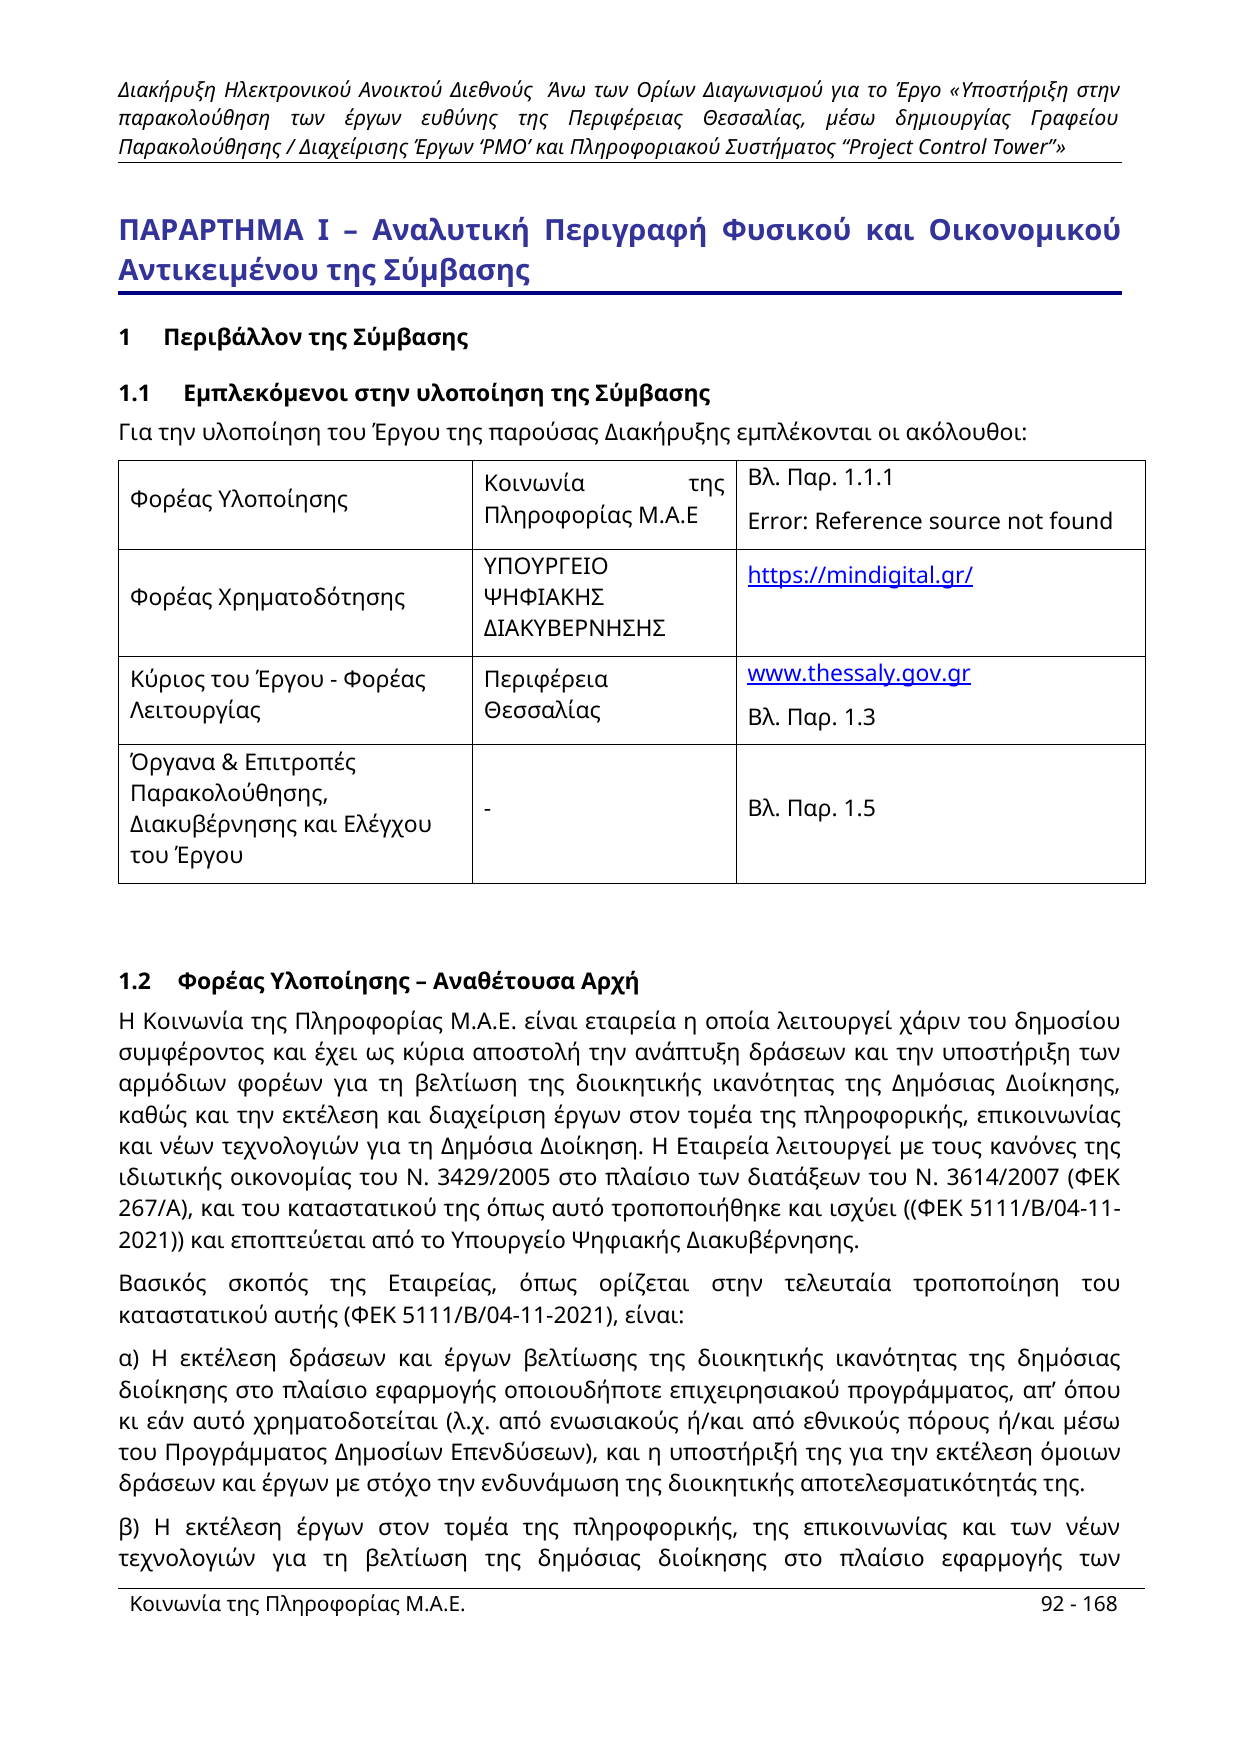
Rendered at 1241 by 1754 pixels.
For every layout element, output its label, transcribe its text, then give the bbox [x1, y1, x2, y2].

text Φορέας Υλοποίησης – Αναθέτουσα Αρχή [118, 965, 1122, 996]
subtitle ΠΑΡΑΡΤΗΜΑ Ι – Αναλυτική Περιγραφή Φυσικού και Οικονομικού Αντικειμένου της Σύμβασης [118, 209, 1122, 291]
table_cell Όργανα & Επιτροπές Παρακολούθησης, Διακυβέρνησης και Ελέγχου του Έργου [119, 745, 472, 883]
text Η Κοινωνία της Πληροφορίας Μ.Α.Ε. είναι εταιρεία η οποία λειτουργεί χάριν του δημοσίου συμφέροντος και έχει ως κύρια αποστολή την ανάπτυξη δράσεων και την υποστήριξη των αρμόδιων φορέων για τη βελτίωση της διοικητικής ικανότητας της Δημόσιας Διοίκησης, καθώς και την εκτέλεση και διαχείριση έργων στον τομέα της πληροφορικής, επικοινωνίας και νέων τεχνολογιών για τη Δημόσια Διοίκηση. Η Εταιρεία λειτουργεί με τους κανόνες της ιδιωτικής οικονομίας του N. 3429/2005 στο πλαίσιο των διατάξεων του N. 3614/2007 (ΦΕΚ 267/Α), και του καταστατικού της όπως αυτό τροποποιήθηκε και ισχύει ((ΦΕΚ 5111/Β/04-11-2021)) και εποπτεύεται από το Υπουργείο Ψηφιακής Διακυβέρνησης. [118, 1005, 1122, 1255]
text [118, 1511, 1122, 1573]
table_cell Βλ. Παρ. 1.5 [737, 745, 1145, 883]
table_cell www.thessaly.gov.gr Βλ. Παρ. 1.3 [737, 657, 1145, 744]
table_cell Κύριος του Έργου - Φορέας Λειτουργίας [119, 657, 472, 744]
table_cell Φορέας Χρηματοδότησης [119, 550, 472, 656]
table_cell https://mindigital.gr/ [737, 550, 1145, 656]
table_cell Περιφέρεια Θεσσαλίας [473, 657, 736, 744]
text α) Η εκτέλεση δράσεων και έργων βελτίωσης της διοικητικής ικανότητας της δημόσιας διοίκησης στο πλαίσιο εφαρμογής οποιουδήποτε επιχειρησιακού προγράμματος, απ’ όπου κι εάν αυτό χρηματοδοτείται (λ.χ. από ενωσιακούς ή/και από εθνικούς πόρους ή/και μέσω του Προγράμματος Δημοσίων Επενδύσεων), και η υποστήριξή της για την εκτέλεση όμοιων δράσεων και έργων με στόχο την ενδυνάμωση της διοικητικής αποτελεσματικότητάς της. [118, 1342, 1122, 1498]
text Εμπλεκόμενοι στην υλοποίηση της Σύμβασης [118, 377, 1122, 408]
table_header Κοινωνία της Πληροφορίας Μ.Α.Ε [473, 461, 736, 548]
list Περιβάλλον της Σύμβασης [118, 320, 1122, 352]
text Βασικός σκοπός της Εταιρείας, όπως ορίζεται στην τελευταία τροποποίηση του καταστατικού αυτής (ΦΕΚ 5111/Β/04-11-2021), είναι: [118, 1267, 1122, 1330]
text Για την υλοποίηση του Έργου της παρούσας Διακήρυξης εμπλέκονται οι ακόλουθοι: [118, 416, 1122, 447]
table_header Βλ. Παρ. 1.1.1 Φορέας Υλοποίησης – Αναθέτουσα Αρχή [737, 461, 1145, 548]
table_cell ΥΠΟΥΡΓΕΙΟ ΨΗΦΙΑΚΗΣ ΔΙΑΚΥΒΕΡΝΗΣΗΣ [473, 550, 736, 656]
table_cell - [473, 745, 736, 883]
table_header Φορέας Υλοποίησης [119, 461, 472, 548]
